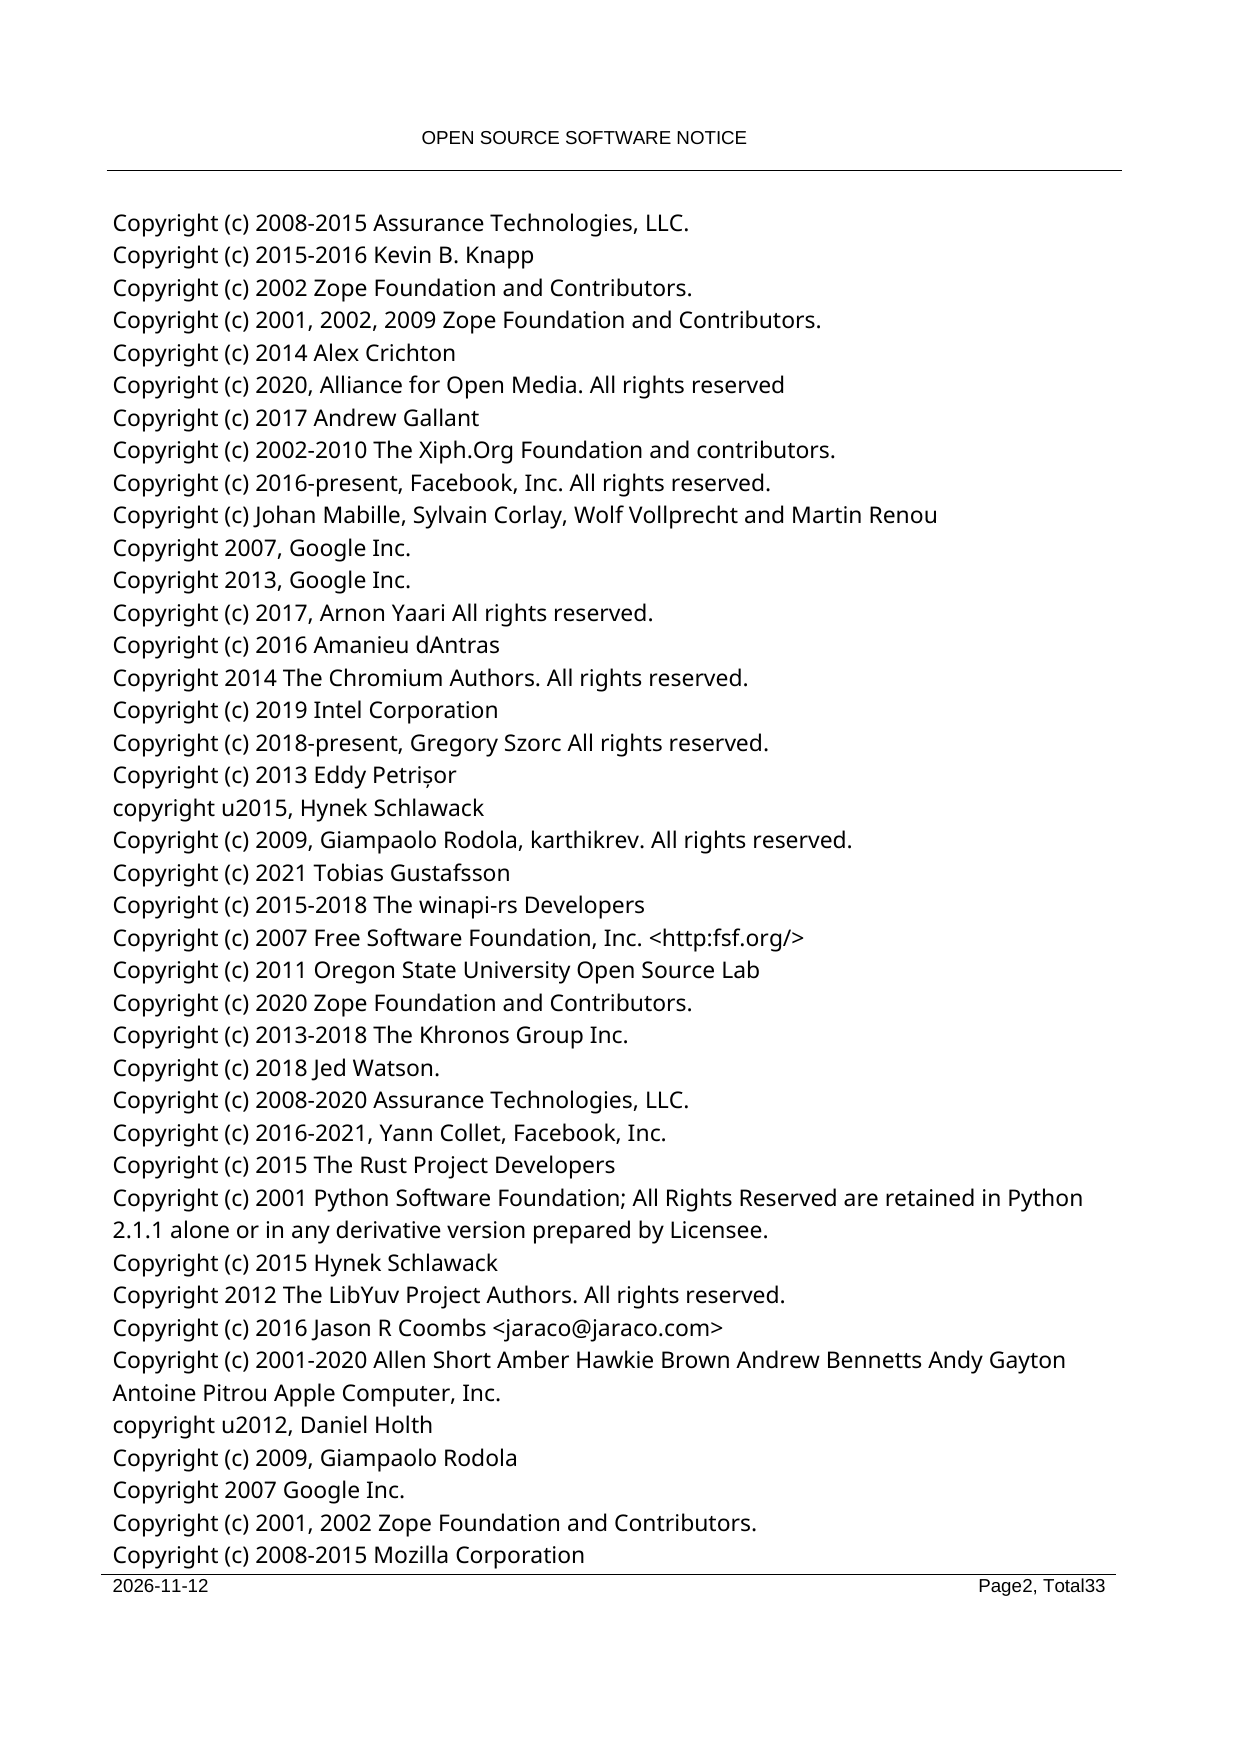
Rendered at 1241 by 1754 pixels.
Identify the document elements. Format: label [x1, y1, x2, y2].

text [112, 206, 1128, 1571]
